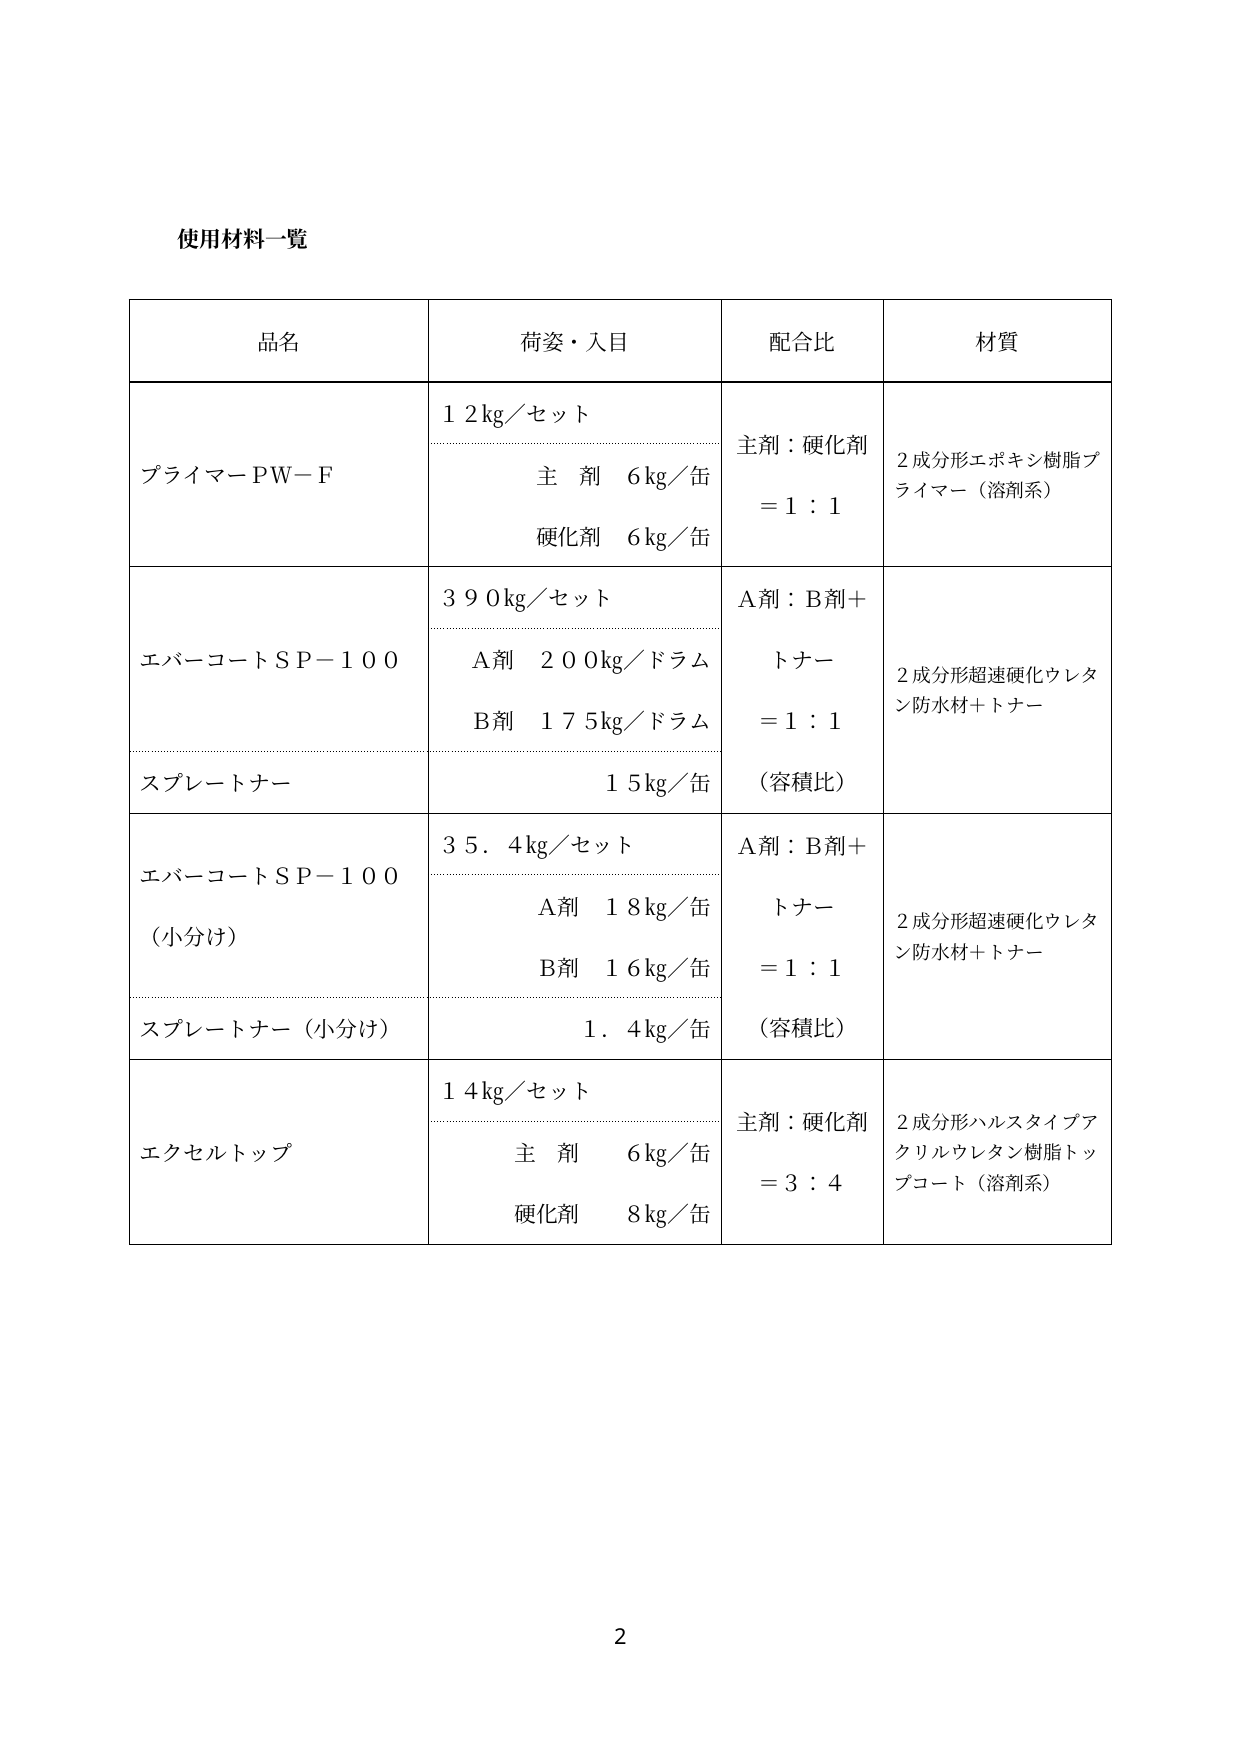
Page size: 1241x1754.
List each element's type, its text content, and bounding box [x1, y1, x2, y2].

table_cell スプレートナー [130, 751, 428, 812]
table_cell １５㎏／缶 [429, 751, 721, 812]
table_cell ３５．４㎏／セット [429, 814, 721, 874]
table_cell エクセルトップ [130, 1060, 428, 1243]
table_cell エバーコートＳＰ－１００ [130, 567, 428, 751]
table_cell １４㎏／セット [429, 1060, 721, 1121]
table_cell エバーコートＳＰ－１００ （小分け） [130, 814, 428, 997]
text 使用材料一覧 [177, 207, 1063, 268]
table_cell Ａ剤：Ｂ剤＋トナー ＝１：１ （容積比） [722, 814, 883, 1059]
table_cell ２成分形超速硬化ウレタン防水材＋トナー [884, 814, 1111, 1059]
table_cell Ａ剤 １８㎏／缶 Ｂ剤 １６㎏／缶 [429, 874, 721, 997]
table_header 荷姿・入目 [429, 300, 721, 381]
table_cell 主 剤 ６㎏／缶 硬化剤 ８㎏／缶 [429, 1121, 721, 1243]
table_cell Ａ剤：Ｂ剤＋トナー ＝１：１ （容積比） [722, 567, 883, 812]
table_cell 主剤：硬化剤 ＝３：４ [722, 1060, 883, 1243]
table_cell ３９０㎏／セット [429, 567, 721, 628]
table_cell 主剤：硬化剤 ＝１：１ [722, 383, 883, 566]
table_cell 主 剤 ６㎏／缶 硬化剤 ６㎏／缶 [429, 443, 721, 566]
table_cell Ａ剤 ２００㎏／ドラム Ｂ剤 １７５㎏／ドラム [429, 628, 721, 751]
table_cell ２成分形エポキシ樹脂プライマー（溶剤系） [884, 383, 1111, 566]
table_cell １．４㎏／缶 [429, 997, 721, 1059]
table_header 品名 [130, 300, 428, 381]
table_header 配合比 [722, 300, 883, 381]
table_cell ２成分形超速硬化ウレタン防水材＋トナー [884, 567, 1111, 812]
table_header 材質 [884, 300, 1111, 381]
table_cell ２成分形ハルスタイプアクリルウレタン樹脂トップコート（溶剤系） [884, 1060, 1111, 1243]
table_cell １２㎏／セット [429, 383, 721, 443]
table_cell スプレートナー（小分け） [130, 997, 428, 1059]
table_cell プライマーＰＷ－Ｆ [130, 383, 428, 566]
